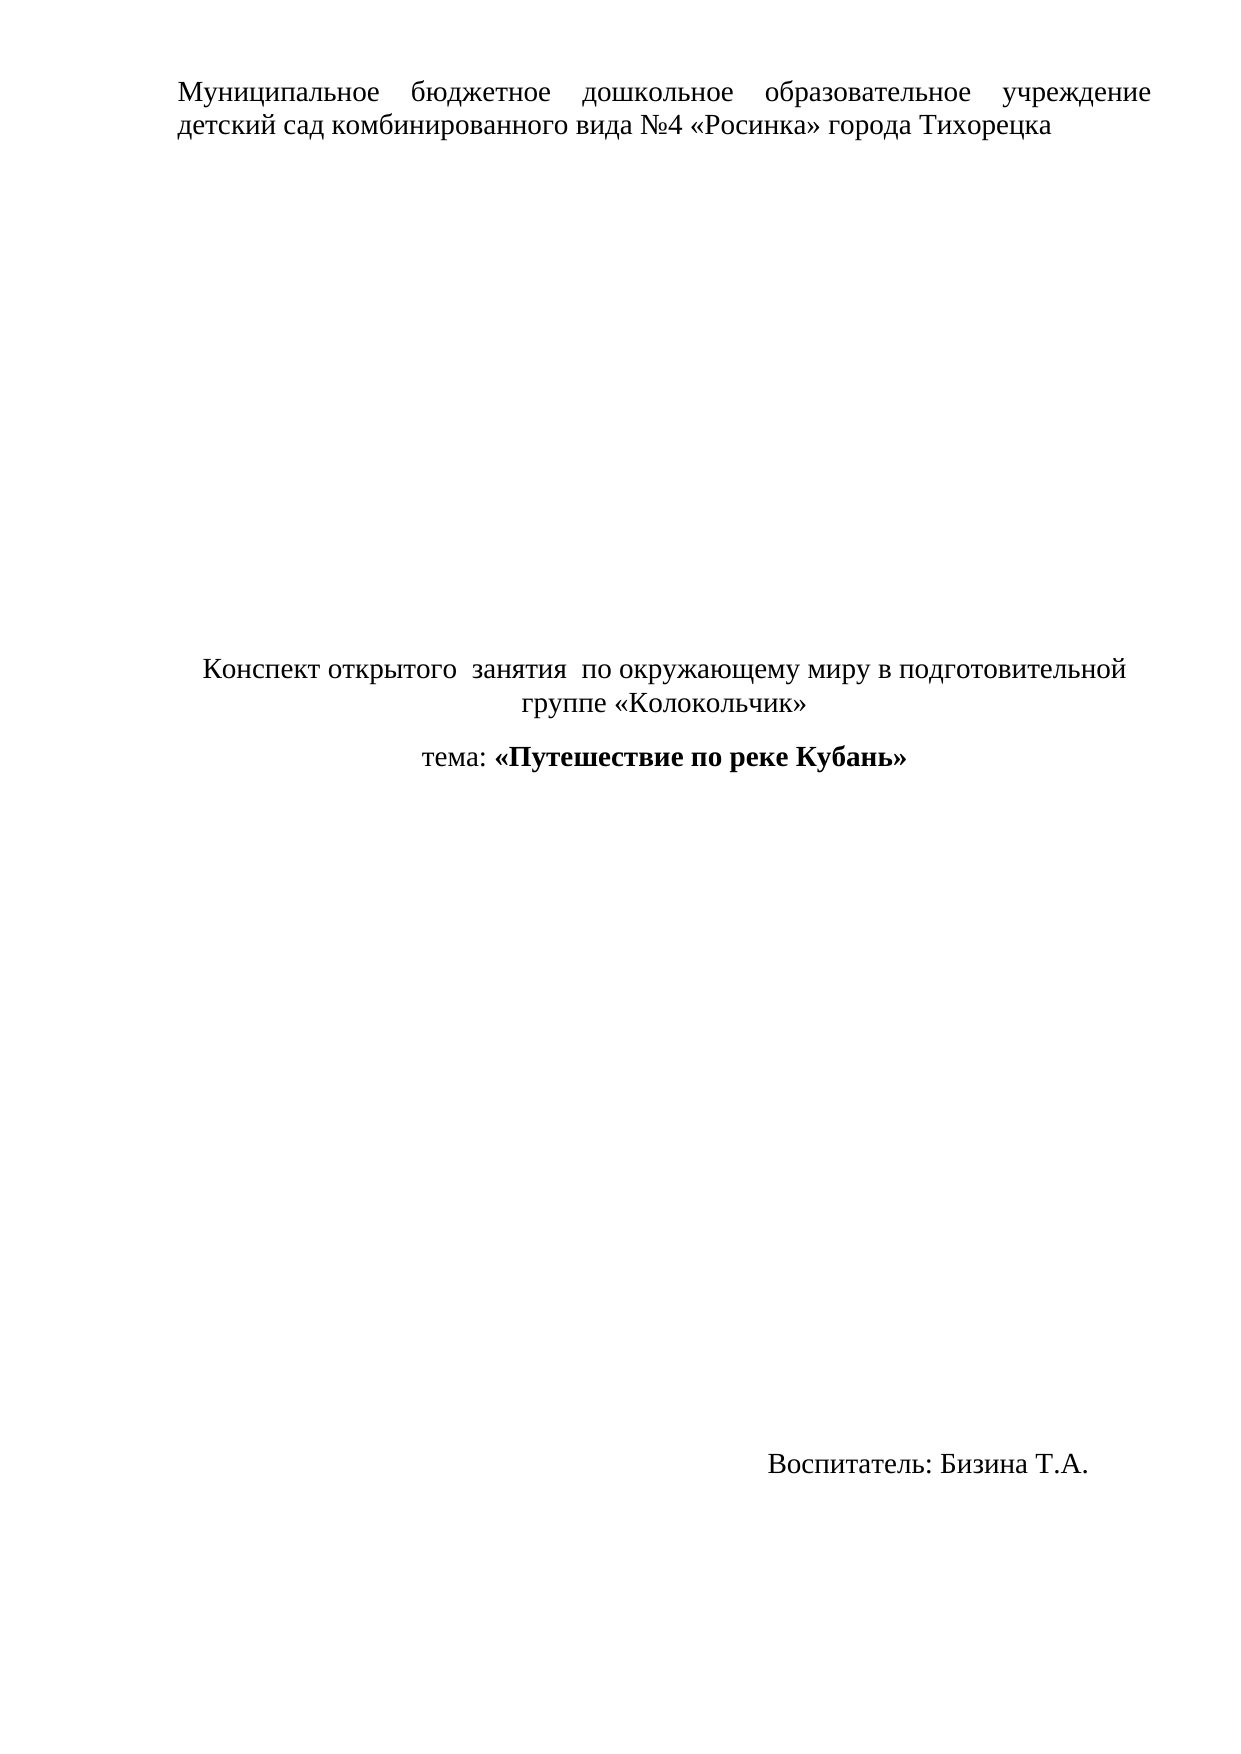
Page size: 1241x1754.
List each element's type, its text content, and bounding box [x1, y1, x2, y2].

text Воспитатель: Бизина Т.А. [767, 1446, 1152, 1479]
text Конспект открытого занятия по окружающему миру в подготовительной группе «Колокольчик» [177, 651, 1152, 718]
text тема: «Путешествие по реке Кубань» [177, 739, 1152, 773]
text Муниципальное бюджетное дошкольное образовательное учреждение детский сад комбинированного вида №4 «Росинка» города Тихорецка [177, 74, 1152, 141]
